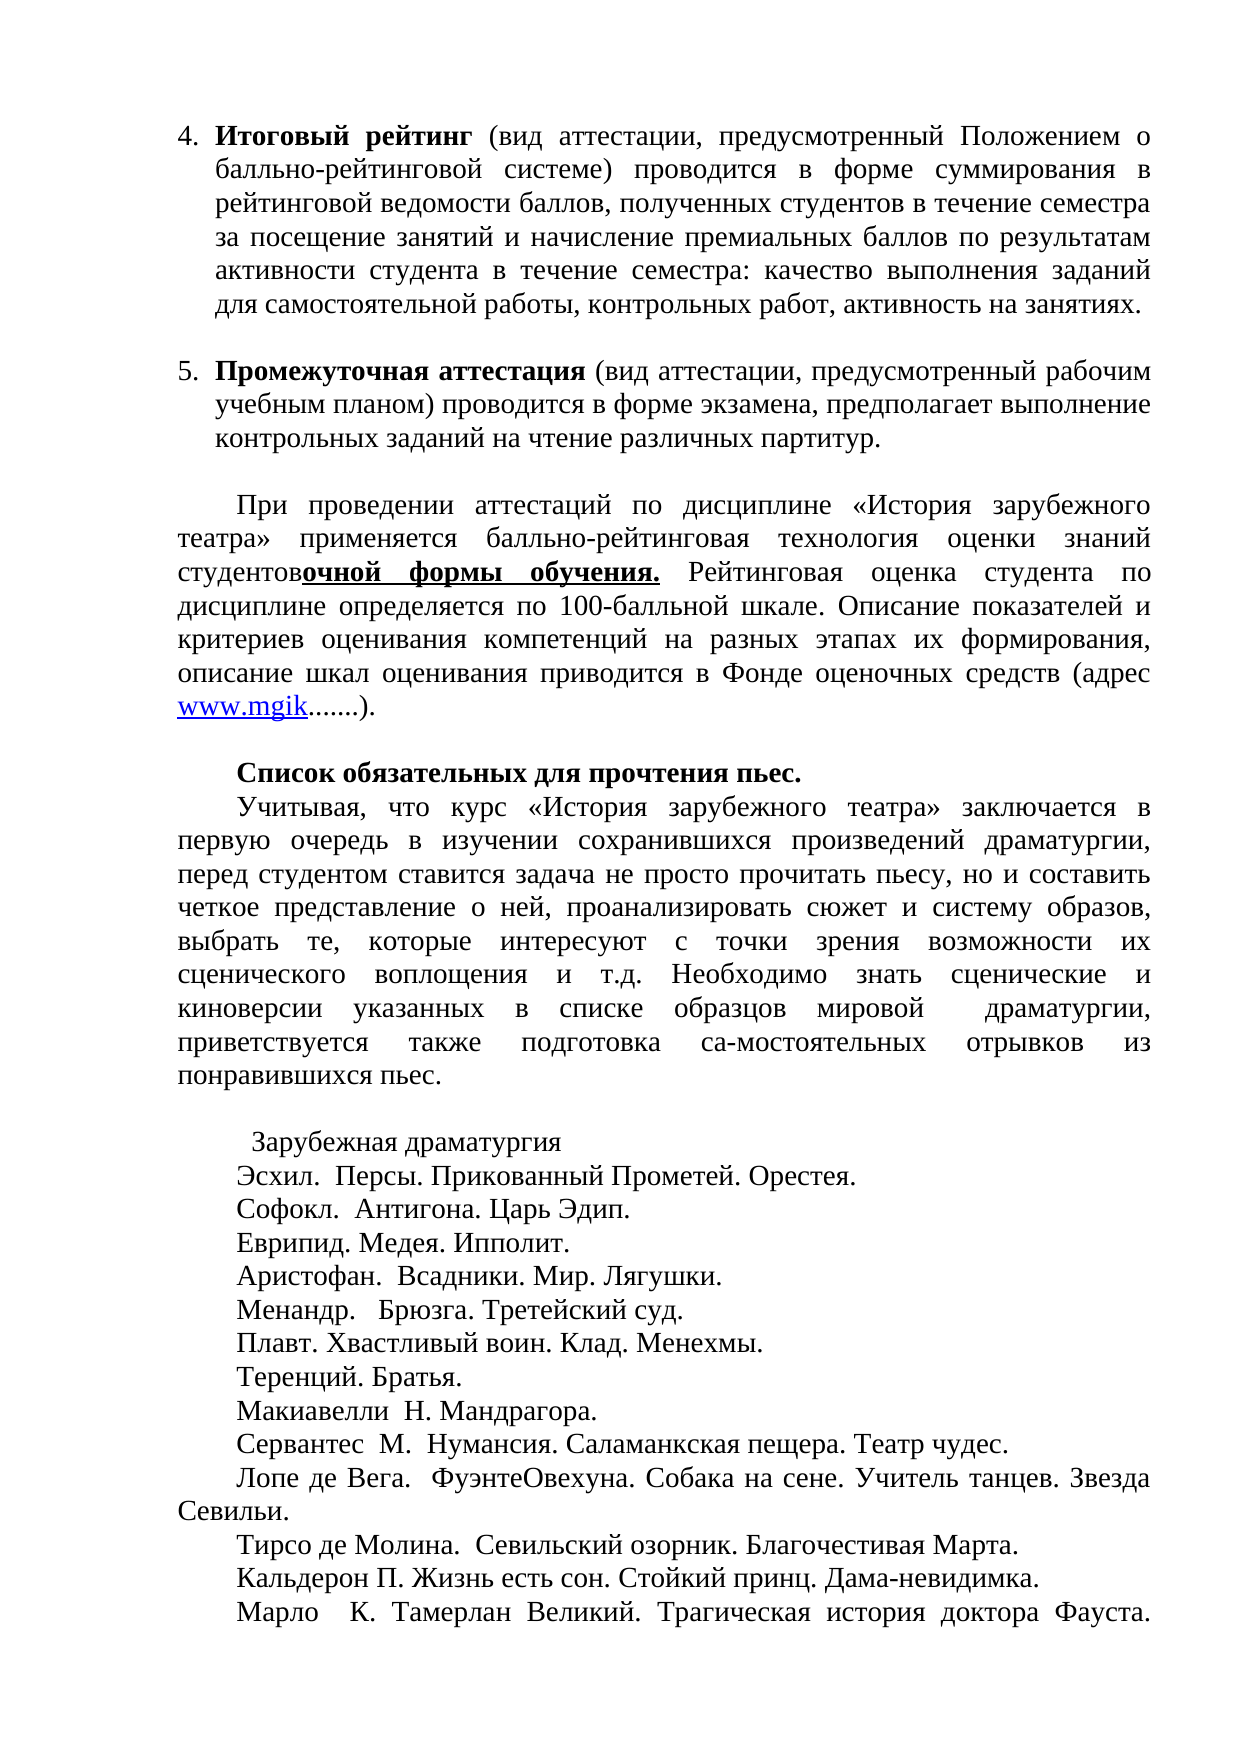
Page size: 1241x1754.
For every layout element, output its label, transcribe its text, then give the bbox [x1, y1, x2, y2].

text Лопе де Вега. ФуэнтеОвехуна. Собака на сене. Учитель танцев. Звезда Севильи. [177, 1460, 1152, 1527]
text Зарубежная драматургия [177, 1124, 1152, 1158]
text Софокл. Антигона. Царь Эдип. [177, 1191, 1152, 1225]
text Список обязательных для прочтения пьес. [177, 755, 1152, 789]
text Макиавелли Н. Мандрагора. [177, 1393, 1152, 1426]
text Теренций. Братья. [177, 1359, 1152, 1393]
text Менандр. Брюзга. Третейский суд. [177, 1292, 1152, 1326]
text Учитывая, что курс «История зарубежного театра» заключается в первую очередь в изучении сохранившихся произведений драматургии, перед студентом ставится задача не просто прочитать пьесу, но и составить четкое представление о ней, проанализировать сюжет и систему образов, выбрать те, которые интересуют с точки зрения возможности их сценического воплощения и т.д. Необходимо знать сценические и киноверсии указанных в списке образцов мировой драматургии, приветствуется также подготовка са-мостоятельных отрывков из понравившихся пьес. [177, 789, 1152, 1091]
list Промежуточная аттестация (вид аттестации, предусмотренный рабочим учебным планом) проводится в форме экзамена, предполагает выполнение контрольных заданий на чтение различных партитур. [177, 353, 1152, 453]
list Итоговый рейтинг (вид аттестации, предусмотренный Положением о балльно-рейтинговой системе) проводится в форме суммирования в рейтинговой ведомости баллов, полученных студентов в течение семестра за посещение занятий и начисление премиальных баллов по результатам активности студента в течение семестра: качество выполнения заданий для самостоятельной работы, контрольных работ, активность на занятиях. [177, 118, 1152, 319]
text Кальдерон П. Жизнь есть сон. Стойкий принц. Дама-невидимка. [177, 1560, 1152, 1594]
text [177, 1594, 1152, 1627]
text Аристофан. Всадники. Мир. Лягушки. [177, 1258, 1152, 1292]
text Тирсо де Молина. Севильский озорник. Благочестивая Марта. [177, 1527, 1152, 1560]
text Эсхил. Персы. Прикованный Прометей. Орестея. [177, 1158, 1152, 1191]
text Сервантес М. Нумансия. Саламанкская пещера. Театр чудес. [177, 1426, 1152, 1460]
text Еврипид. Медея. Ипполит. [177, 1225, 1152, 1258]
text При проведении аттестаций по дисциплине «История зарубежного театра» применяется балльно-рейтинговая технология оценки знаний студентовочной формы обучения. Рейтинговая оценка студента по дисциплине определяется по 100-балльной шкале. Описание показателей и критериев оценивания компетенций на разных этапах их формирования, описание шкал оценивания приводится в Фонде оценочных средств (адрес www.mgik.......). [177, 487, 1152, 722]
text Плавт. Хвастливый воин. Клад. Менехмы. [177, 1326, 1152, 1359]
